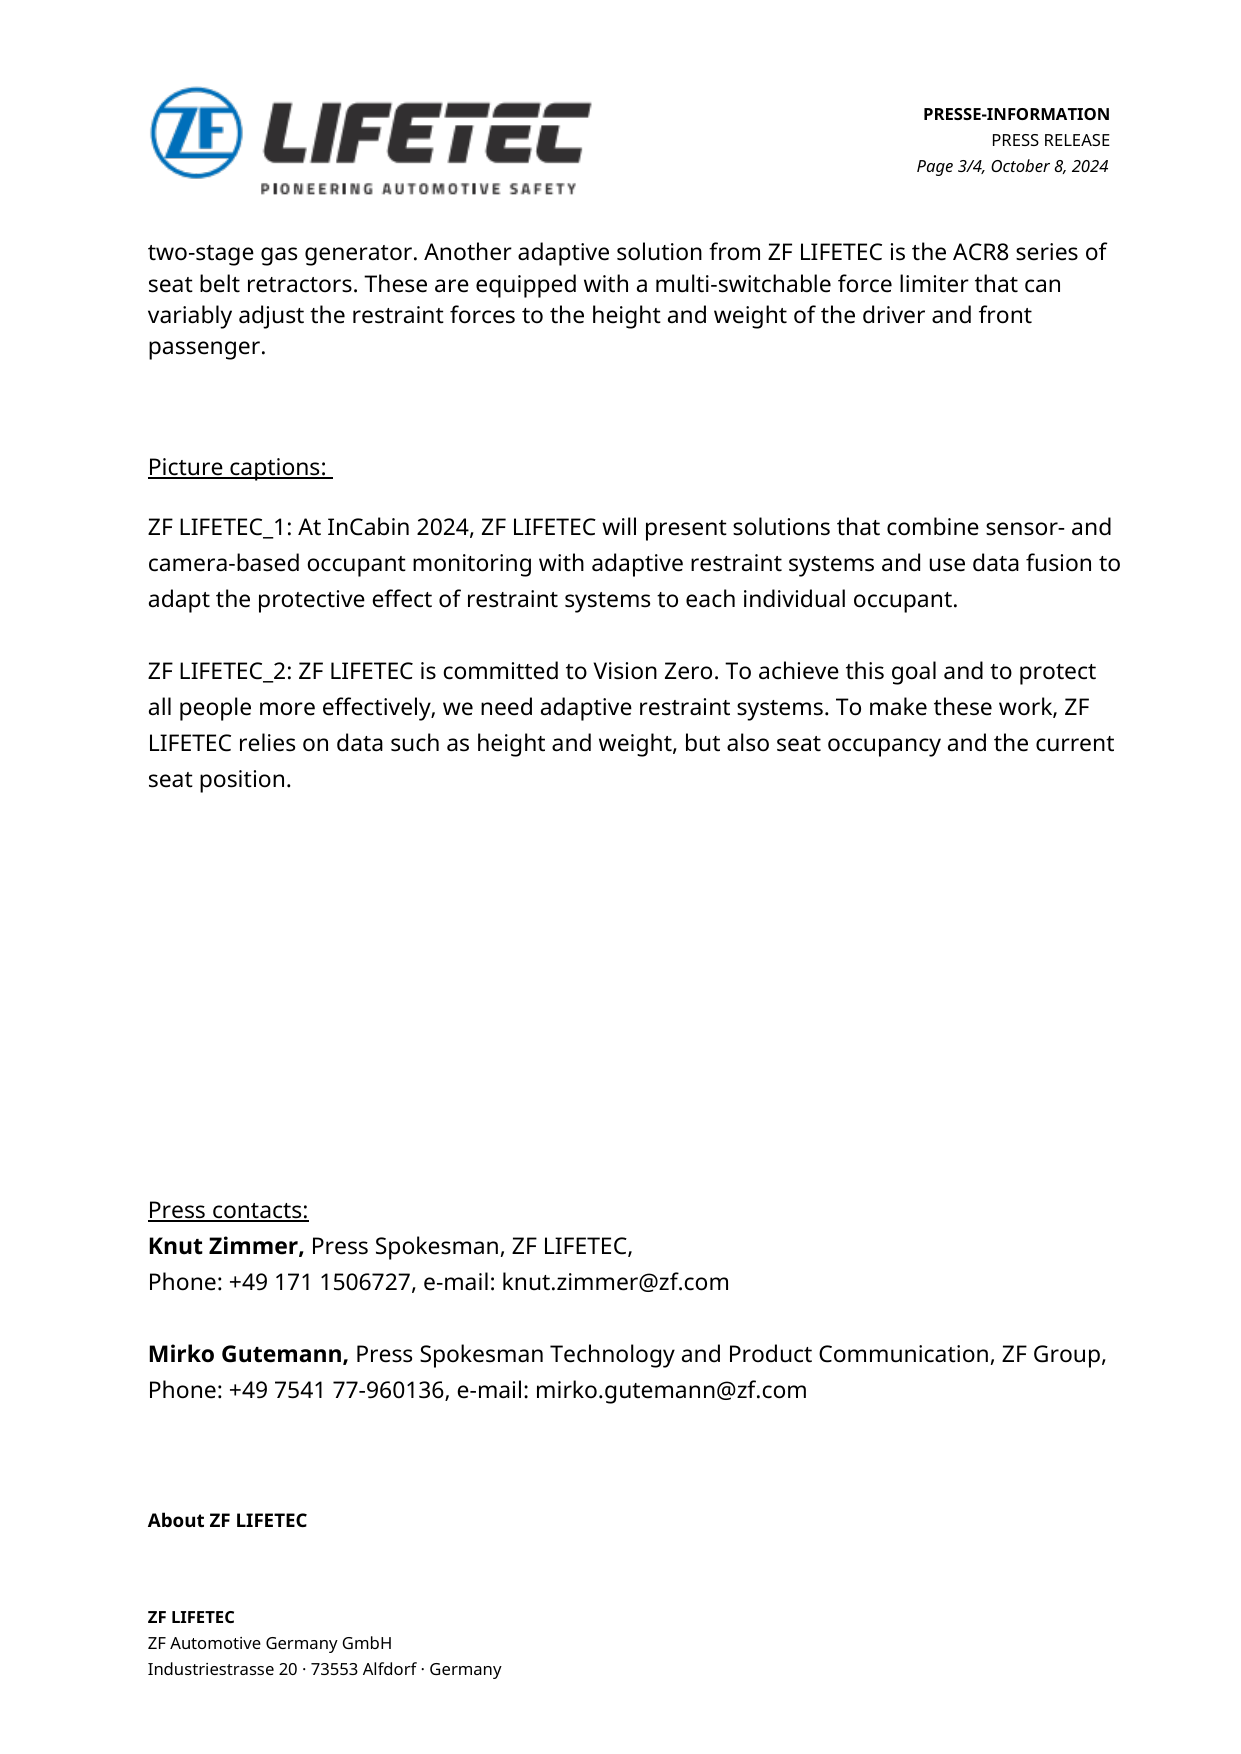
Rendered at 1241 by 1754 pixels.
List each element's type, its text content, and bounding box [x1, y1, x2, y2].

text ZF LIFETEC_2: ZF LIFETEC is committed to Vision Zero. To achieve this goal and to protect all people more effectively, we need adaptive restraint systems. To make these work, ZF LIFETEC relies on data such as height and weight, but also seat occupancy and the current seat position. [148, 655, 1122, 794]
text Phone: +49 7541 77-960136, e-mail: mirko.gutemann@zf.com [148, 1374, 1122, 1405]
text Press contacts: [148, 1194, 1122, 1225]
text About ZF LIFETEC [148, 1507, 1122, 1533]
text ZF LIFETEC_1: At InCabin 2024, ZF LIFETEC will present solutions that combine sensor- and camera-based occupant monitoring with adaptive restraint systems and use data fusion to adapt the protective effect of restraint systems to each individual occupant. [148, 511, 1122, 614]
text Mirko Gutemann, Press Spokesman Technology and Product Communication, ZF Group, [148, 1338, 1122, 1369]
text Knut Zimmer, Press Spokesman, ZF LIFETEC, [148, 1230, 1122, 1261]
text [148, 118, 1122, 361]
text Picture captions: [148, 451, 1122, 482]
text Phone: +49 171 1506727, e-mail: knut.zimmer@zf.com [148, 1266, 1122, 1297]
